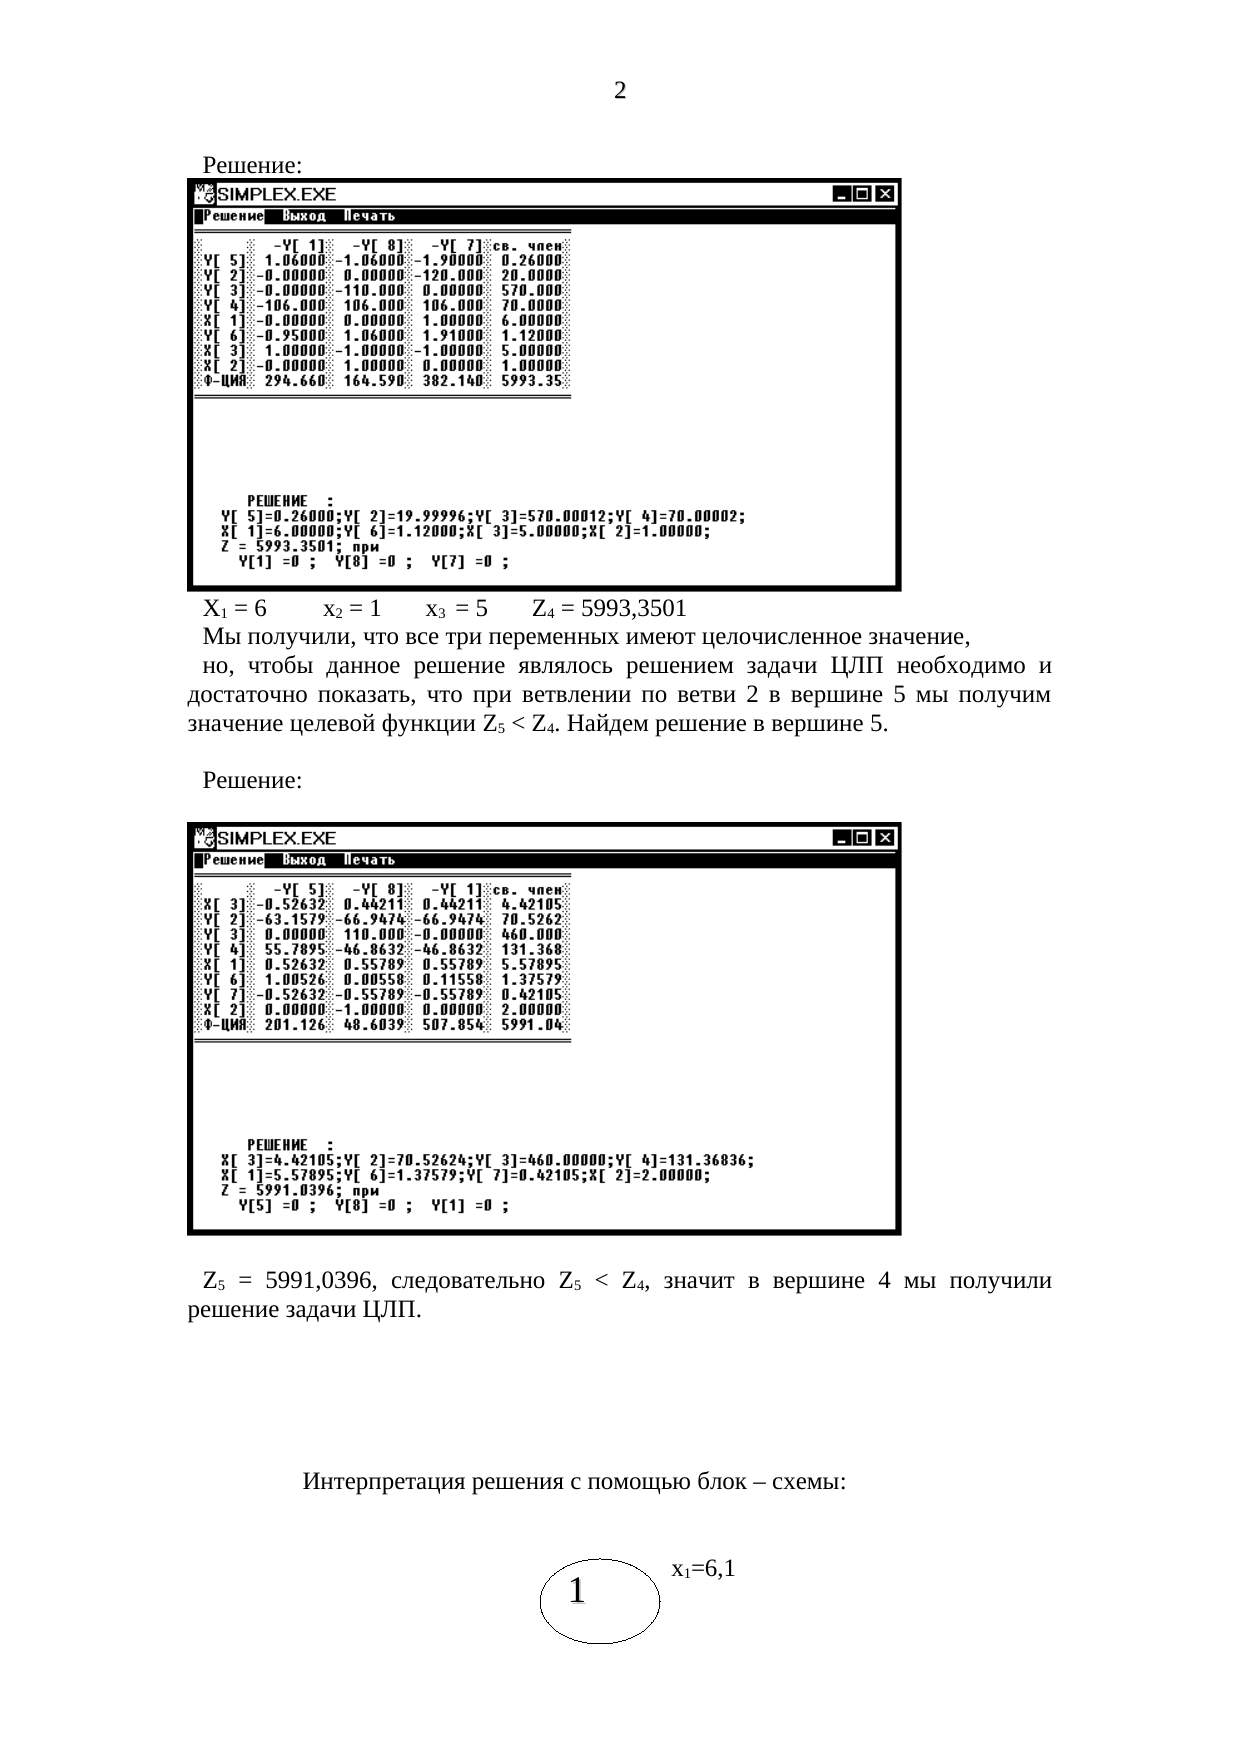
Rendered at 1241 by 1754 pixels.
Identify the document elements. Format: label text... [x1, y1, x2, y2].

text Решение: [187, 765, 1053, 794]
picture [187, 178, 903, 593]
text но, чтобы данное решение являлось решением задачи ЦЛП необходимо и достаточно показать, что при ветвлении по ветви 2 в вершине 5 мы получим значение целевой функции Z5 < Z4. Найдем решение в вершине 5. [187, 650, 1053, 736]
picture [187, 822, 903, 1237]
text Z5 = 5991,0396, следовательно Z5 < Z4, значит в вершине 4 мы получили решение задачи ЦЛП. [187, 1265, 1053, 1323]
text Решение: [187, 150, 1053, 179]
text Интерпретация решения с помощью блок – схемы: [187, 1466, 1053, 1495]
text x1=6,1 [187, 1553, 1053, 1581]
text Мы получили, что все три переменных имеют целочисленное значение, [187, 621, 1053, 650]
